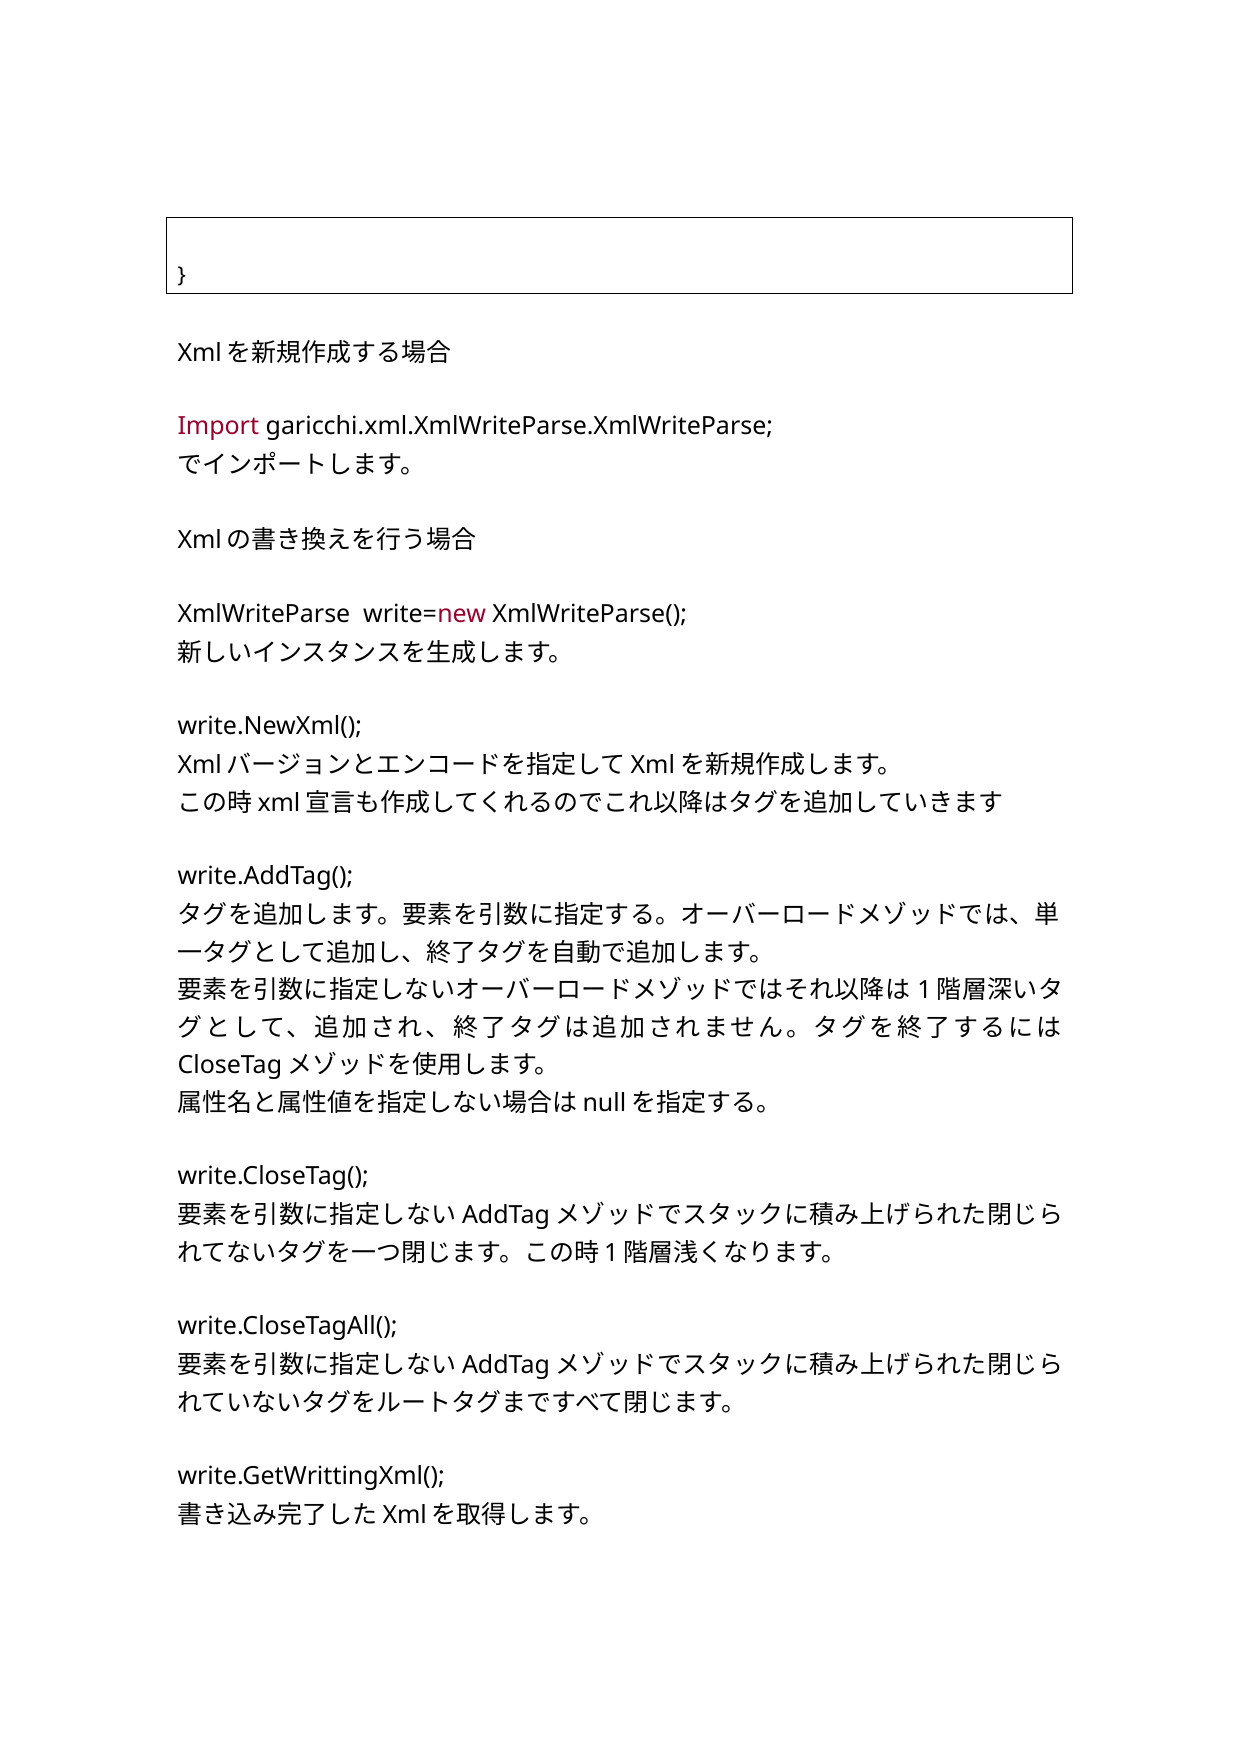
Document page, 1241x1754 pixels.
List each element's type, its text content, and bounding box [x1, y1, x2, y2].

text write.CloseTagAll(); [177, 1306, 1063, 1344]
text Xmlバージョンとエンコードを指定してXmlを新規作成します。 [177, 744, 1063, 781]
text XmlWriteParse write=new XmlWriteParse(); [177, 594, 1063, 631]
text Xmlの書き換えを行う場合 [177, 519, 1063, 556]
text でインポートします。 [177, 444, 1063, 481]
text 要素を引数に指定しないAddTagメゾッドでスタックに積み上げられた閉じられていないタグをルートタグまですべて閉じます。 [177, 1344, 1063, 1419]
text この時xml宣言も作成してくれるのでこれ以降はタグを追加していきます [177, 781, 1063, 819]
text write.AddTag(); [177, 856, 1063, 894]
text write.GetWrittingXml(); [177, 1456, 1063, 1494]
text 要素を引数に指定しないオーバーロードメゾッドではそれ以降は1階層深いタグとして、追加され、終了タグは追加されません。タグを終了するにはCloseTagメゾッドを使用します。 [177, 969, 1063, 1081]
text 書き込み完了したXmlを取得します。 [177, 1494, 1063, 1531]
text Import garicchi.xml.XmlWriteParse.XmlWriteParse; [177, 406, 1063, 444]
text write.NewXml(); [177, 706, 1063, 744]
text タグを追加します。要素を引数に指定する。オーバーロードメゾッドでは、単一タグとして追加し、終了タグを自動で追加します。 [177, 894, 1063, 969]
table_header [167, 218, 1072, 293]
text Xmlを新規作成する場合 [177, 331, 1063, 369]
text 新しいインスタンスを生成します。 [177, 631, 1063, 669]
text 要素を引数に指定しないAddTagメゾッドでスタックに積み上げられた閉じられてないタグを一つ閉じます。この時1階層浅くなります。 [177, 1194, 1063, 1269]
text 属性名と属性値を指定しない場合はnullを指定する。 [177, 1081, 1063, 1119]
text write.CloseTag(); [177, 1156, 1063, 1194]
